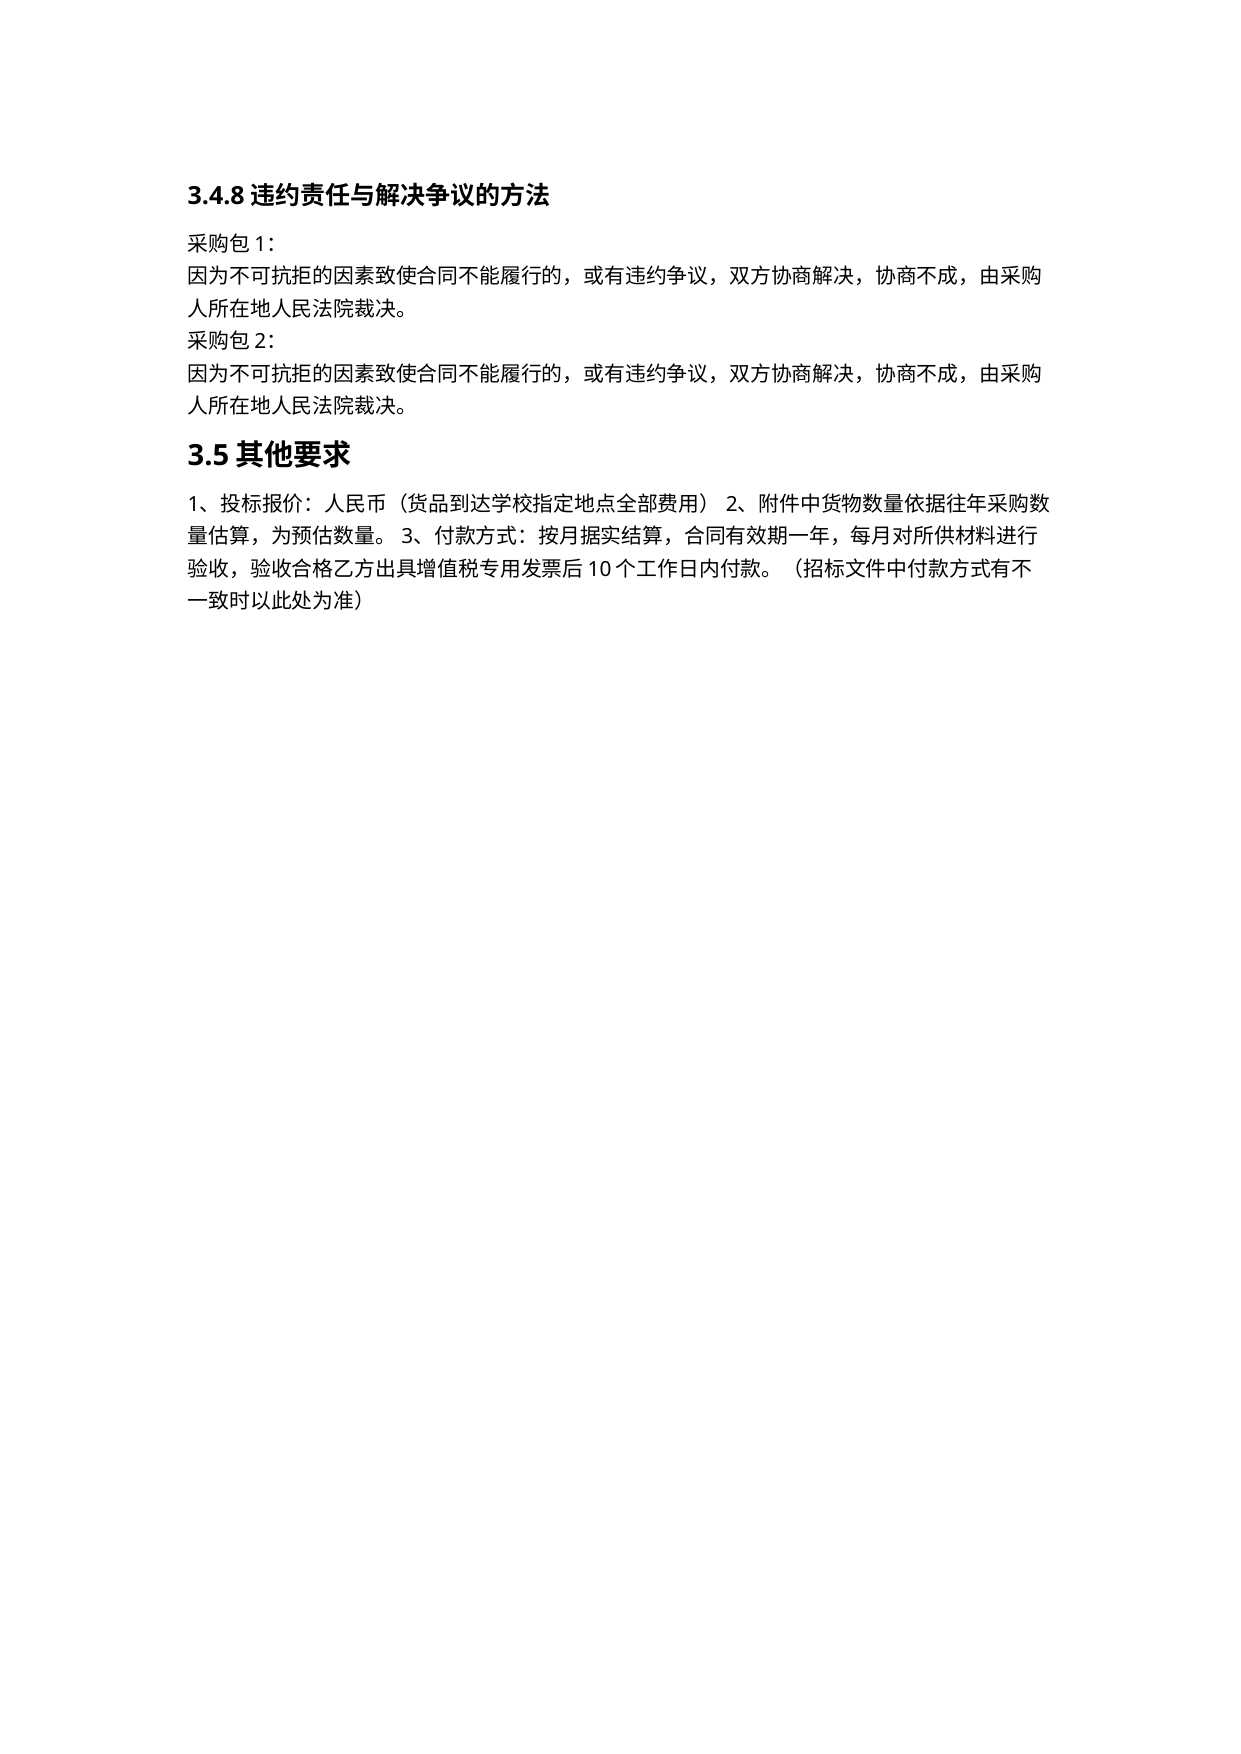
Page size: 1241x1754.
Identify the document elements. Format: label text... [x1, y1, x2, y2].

text 3.5其他要求 [187, 422, 1053, 487]
text 1、投标报价：人民币（货品到达学校指定地点全部费用） 2、附件中货物数量依据往年采购数量估算，为预估数量。 3、付款方式：按月据实结算，合同有效期一年，每月对所供材料进行验收，验收合格乙方出具增值税专用发票后10个工作日内付款。（招标文件中付款方式有不一致时以此处为准） [187, 487, 1053, 617]
text 3.4.8违约责任与解决争议的方法 [187, 162, 1053, 227]
text 采购包2： [187, 324, 1053, 357]
text 因为不可抗拒的因素致使合同不能履行的，或有违约争议，双方协商解决，协商不成，由采购人所在地人民法院裁决。 [187, 357, 1053, 422]
text 采购包1： [187, 227, 1053, 259]
text 因为不可抗拒的因素致使合同不能履行的，或有违约争议，双方协商解决，协商不成，由采购人所在地人民法院裁决。 [187, 259, 1053, 324]
